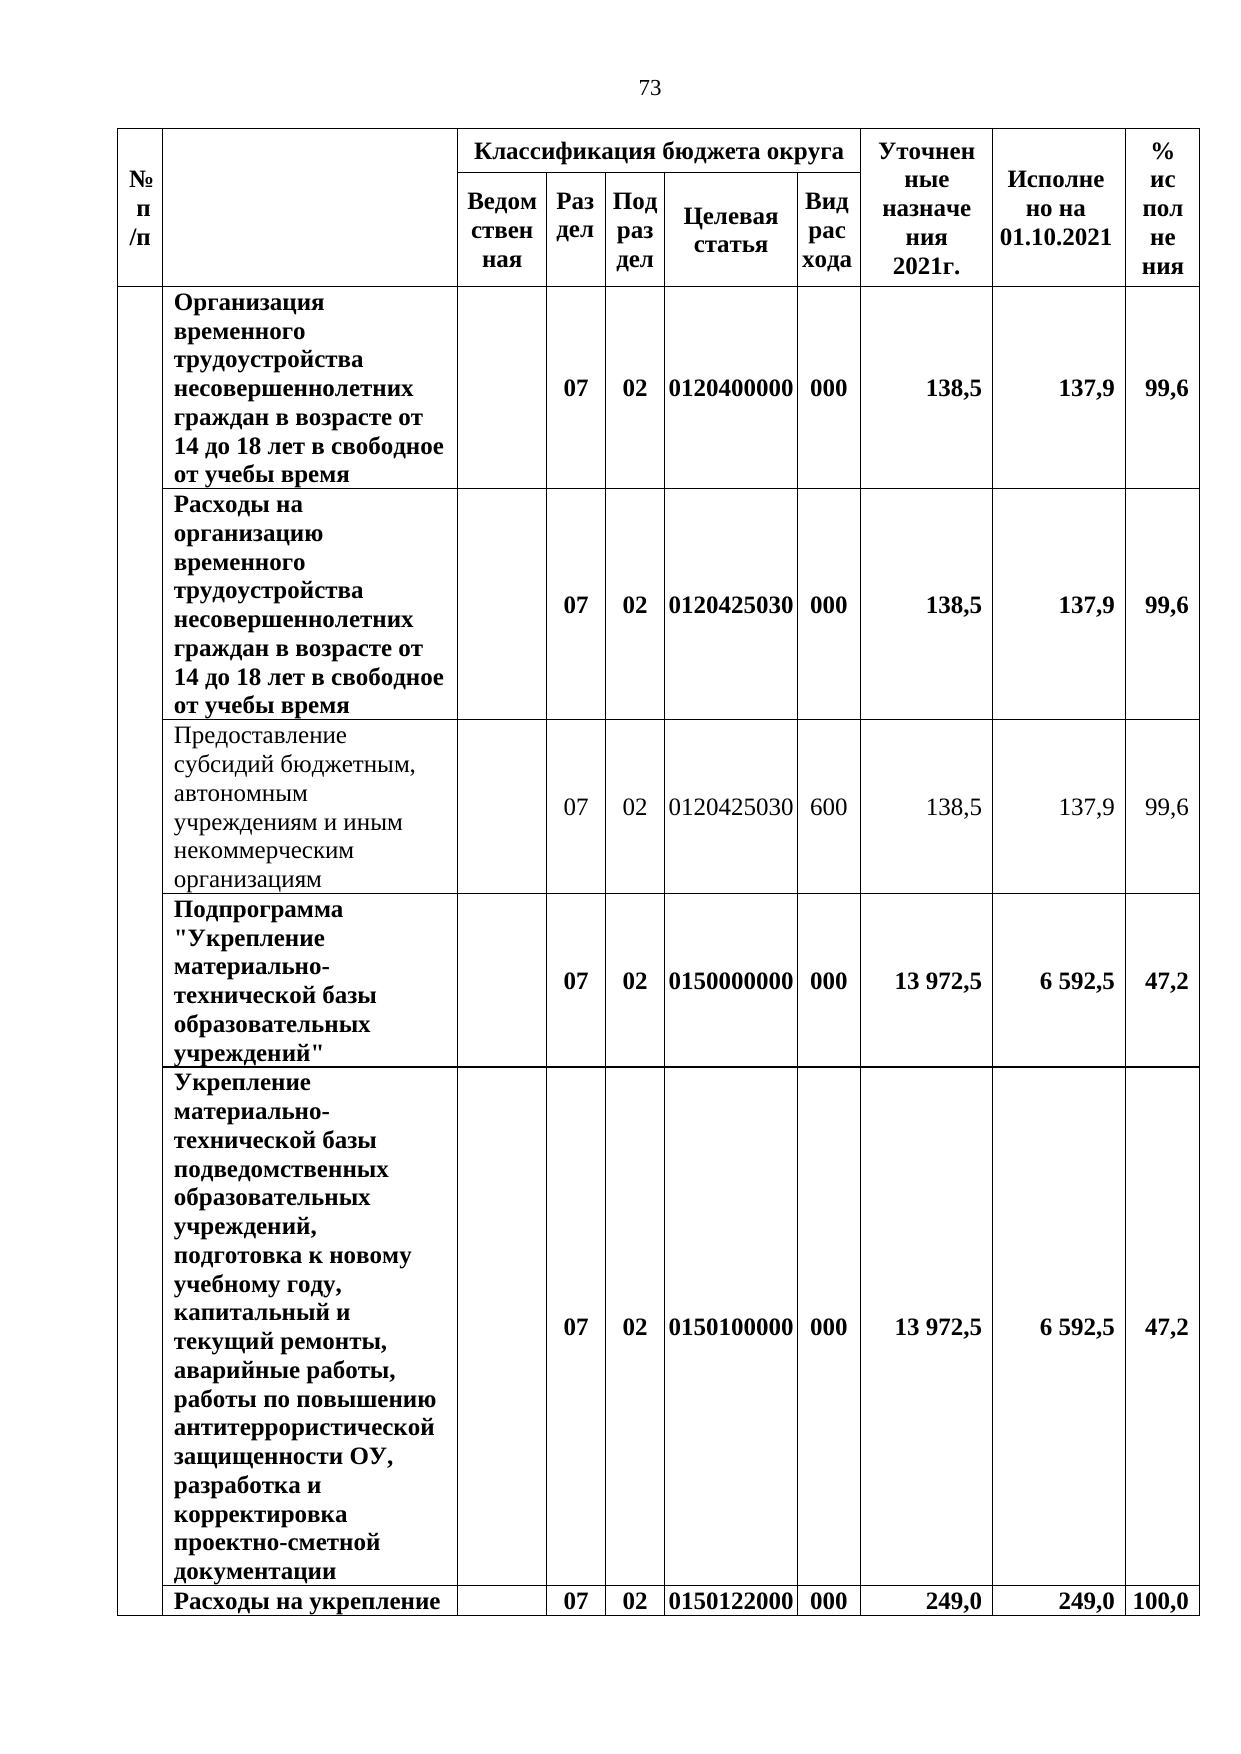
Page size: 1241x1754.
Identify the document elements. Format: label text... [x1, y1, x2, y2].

table_header Уточненные назначе ния 2021г. [861, 129, 992, 286]
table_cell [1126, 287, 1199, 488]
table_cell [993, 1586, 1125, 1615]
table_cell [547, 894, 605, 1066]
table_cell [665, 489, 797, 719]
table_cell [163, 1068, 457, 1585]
table_header Исполне но на 01.10.2021 [993, 129, 1125, 286]
table_cell Вид рас хода [798, 173, 860, 286]
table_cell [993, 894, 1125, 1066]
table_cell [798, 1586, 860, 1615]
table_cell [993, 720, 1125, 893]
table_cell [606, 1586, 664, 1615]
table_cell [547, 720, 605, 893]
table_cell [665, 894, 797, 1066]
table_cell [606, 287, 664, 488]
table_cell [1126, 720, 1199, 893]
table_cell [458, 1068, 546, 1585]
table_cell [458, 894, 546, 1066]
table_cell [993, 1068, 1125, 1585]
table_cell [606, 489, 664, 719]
table_cell Ведом ствен ная [458, 173, 546, 286]
table_cell [547, 256, 605, 286]
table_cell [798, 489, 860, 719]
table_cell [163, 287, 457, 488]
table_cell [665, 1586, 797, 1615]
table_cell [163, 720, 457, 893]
table_header [163, 129, 457, 286]
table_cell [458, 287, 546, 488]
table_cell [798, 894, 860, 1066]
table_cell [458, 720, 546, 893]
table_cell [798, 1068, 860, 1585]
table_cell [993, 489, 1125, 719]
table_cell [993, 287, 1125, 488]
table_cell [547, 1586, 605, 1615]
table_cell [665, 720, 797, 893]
table_cell Под раз дел [606, 173, 664, 286]
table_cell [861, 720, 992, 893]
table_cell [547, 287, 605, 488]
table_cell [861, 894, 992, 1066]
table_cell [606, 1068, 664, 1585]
table_cell Раз дел [547, 173, 605, 256]
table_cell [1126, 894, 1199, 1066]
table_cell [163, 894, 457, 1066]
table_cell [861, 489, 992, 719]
table_cell Целевая статья [665, 173, 797, 286]
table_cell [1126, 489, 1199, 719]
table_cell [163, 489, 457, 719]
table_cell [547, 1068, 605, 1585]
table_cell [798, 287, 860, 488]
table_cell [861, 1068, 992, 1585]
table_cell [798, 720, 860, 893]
table_header % ис полне ния [1126, 129, 1199, 286]
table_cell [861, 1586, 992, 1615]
table_header Классификация бюджета округа [458, 129, 860, 172]
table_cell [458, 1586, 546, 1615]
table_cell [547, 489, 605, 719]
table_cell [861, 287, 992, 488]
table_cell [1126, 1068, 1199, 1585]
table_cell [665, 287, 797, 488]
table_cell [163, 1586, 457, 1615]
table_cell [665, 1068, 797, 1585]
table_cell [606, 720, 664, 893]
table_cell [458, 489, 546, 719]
table_header № п/п [118, 129, 162, 286]
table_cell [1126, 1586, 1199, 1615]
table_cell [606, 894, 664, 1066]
